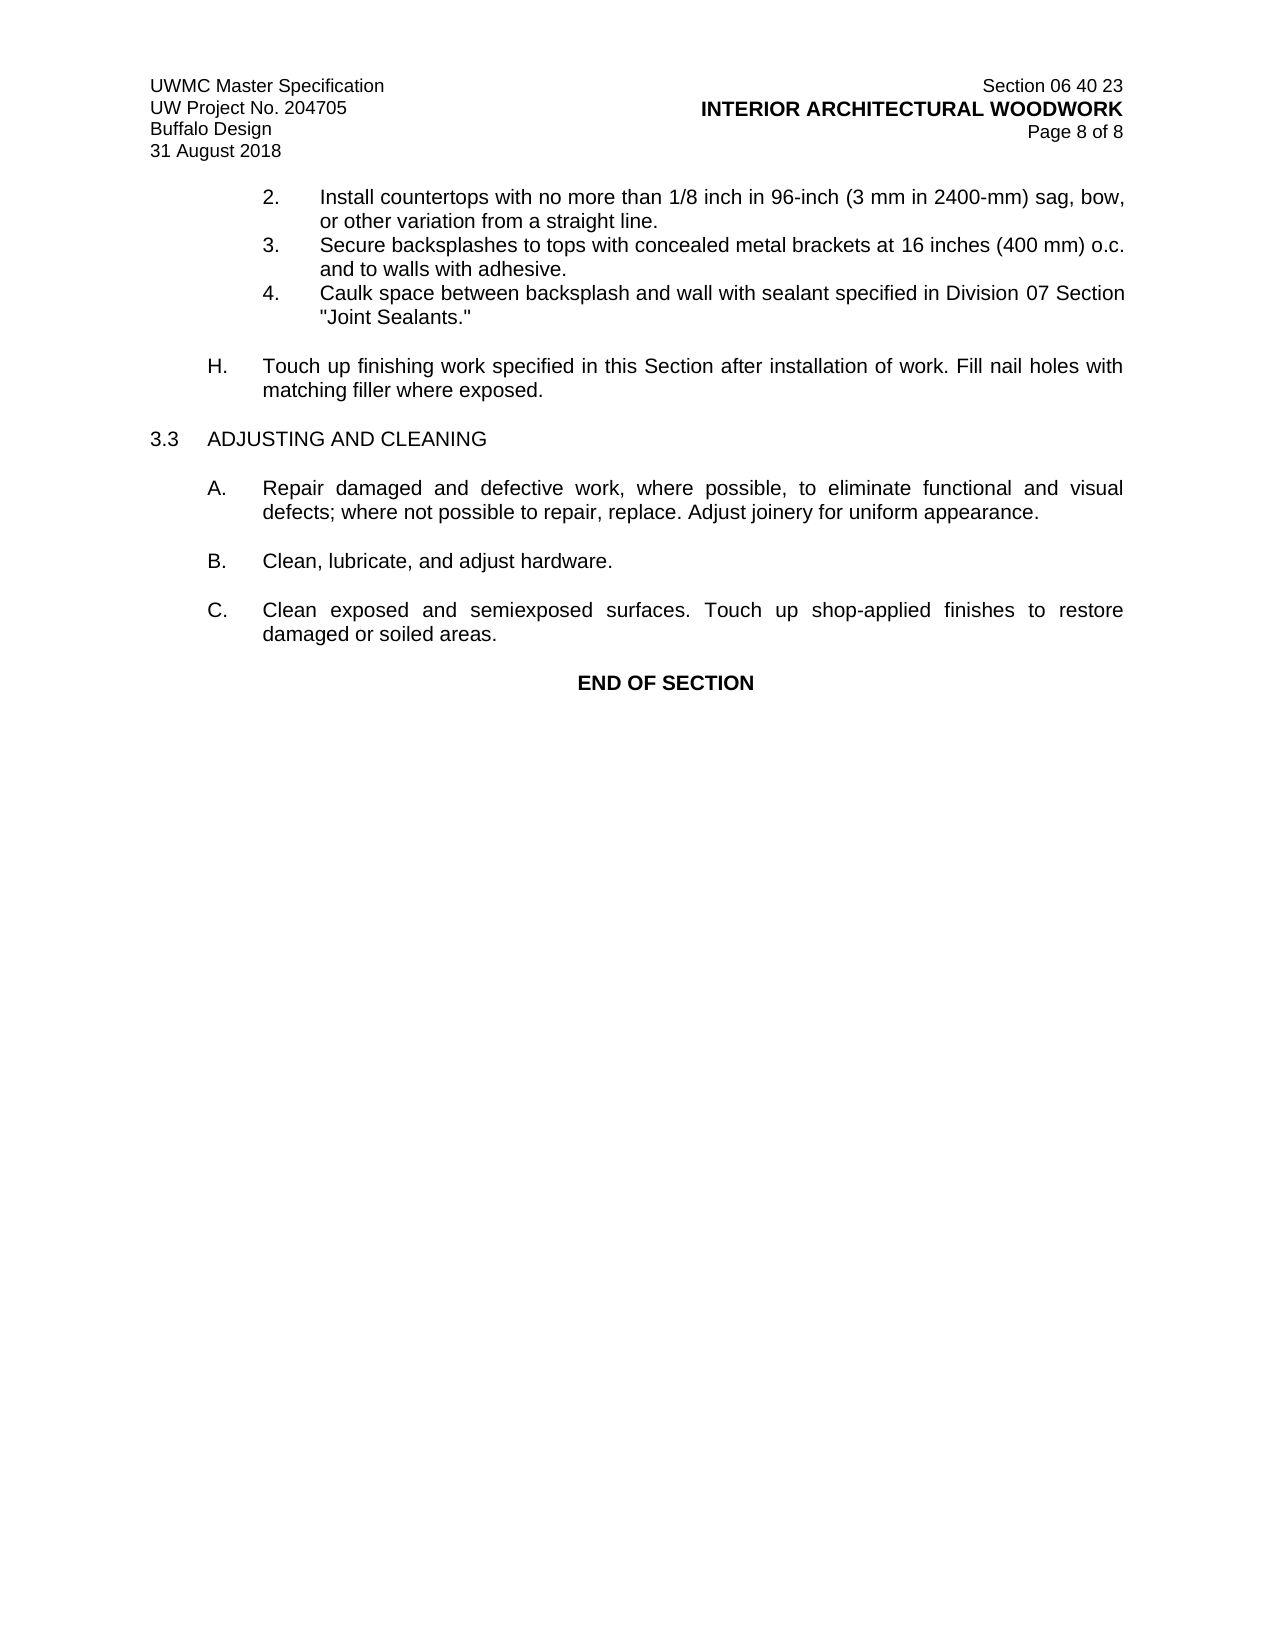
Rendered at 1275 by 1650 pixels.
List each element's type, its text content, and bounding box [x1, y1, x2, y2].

list Repair damaged and defective work, where possible, to eliminate functional and visual defects; where not possible to repair, replace. Adjust joinery for uniform appearance. [207, 476, 1125, 524]
list ADJUSTING AND CLEANING [150, 427, 1125, 451]
list Clean, lubricate, and adjust hardware. [207, 549, 1125, 573]
list Caulk space between backsplash and wall with sealant specified in Division 07 Section "Joint Sealants." [262, 281, 1125, 329]
list Secure backsplashes to tops with concealed metal brackets at 16 inches (400 mm) o.c. and to walls with adhesive. [262, 233, 1125, 281]
list Clean exposed and semiexposed surfaces. Touch up shop-applied finishes to restore damaged or soiled areas. [207, 598, 1125, 646]
list Touch up finishing work specified in this Section after installation of work. Fill nail holes with matching filler where exposed. [207, 354, 1125, 402]
list END OF SECTION [207, 671, 1125, 694]
list Install countertops with no more than 1/8 inch in 96-inch (3 mm in 2400-mm) sag, bow, or other variation from a straight line. [262, 185, 1125, 233]
